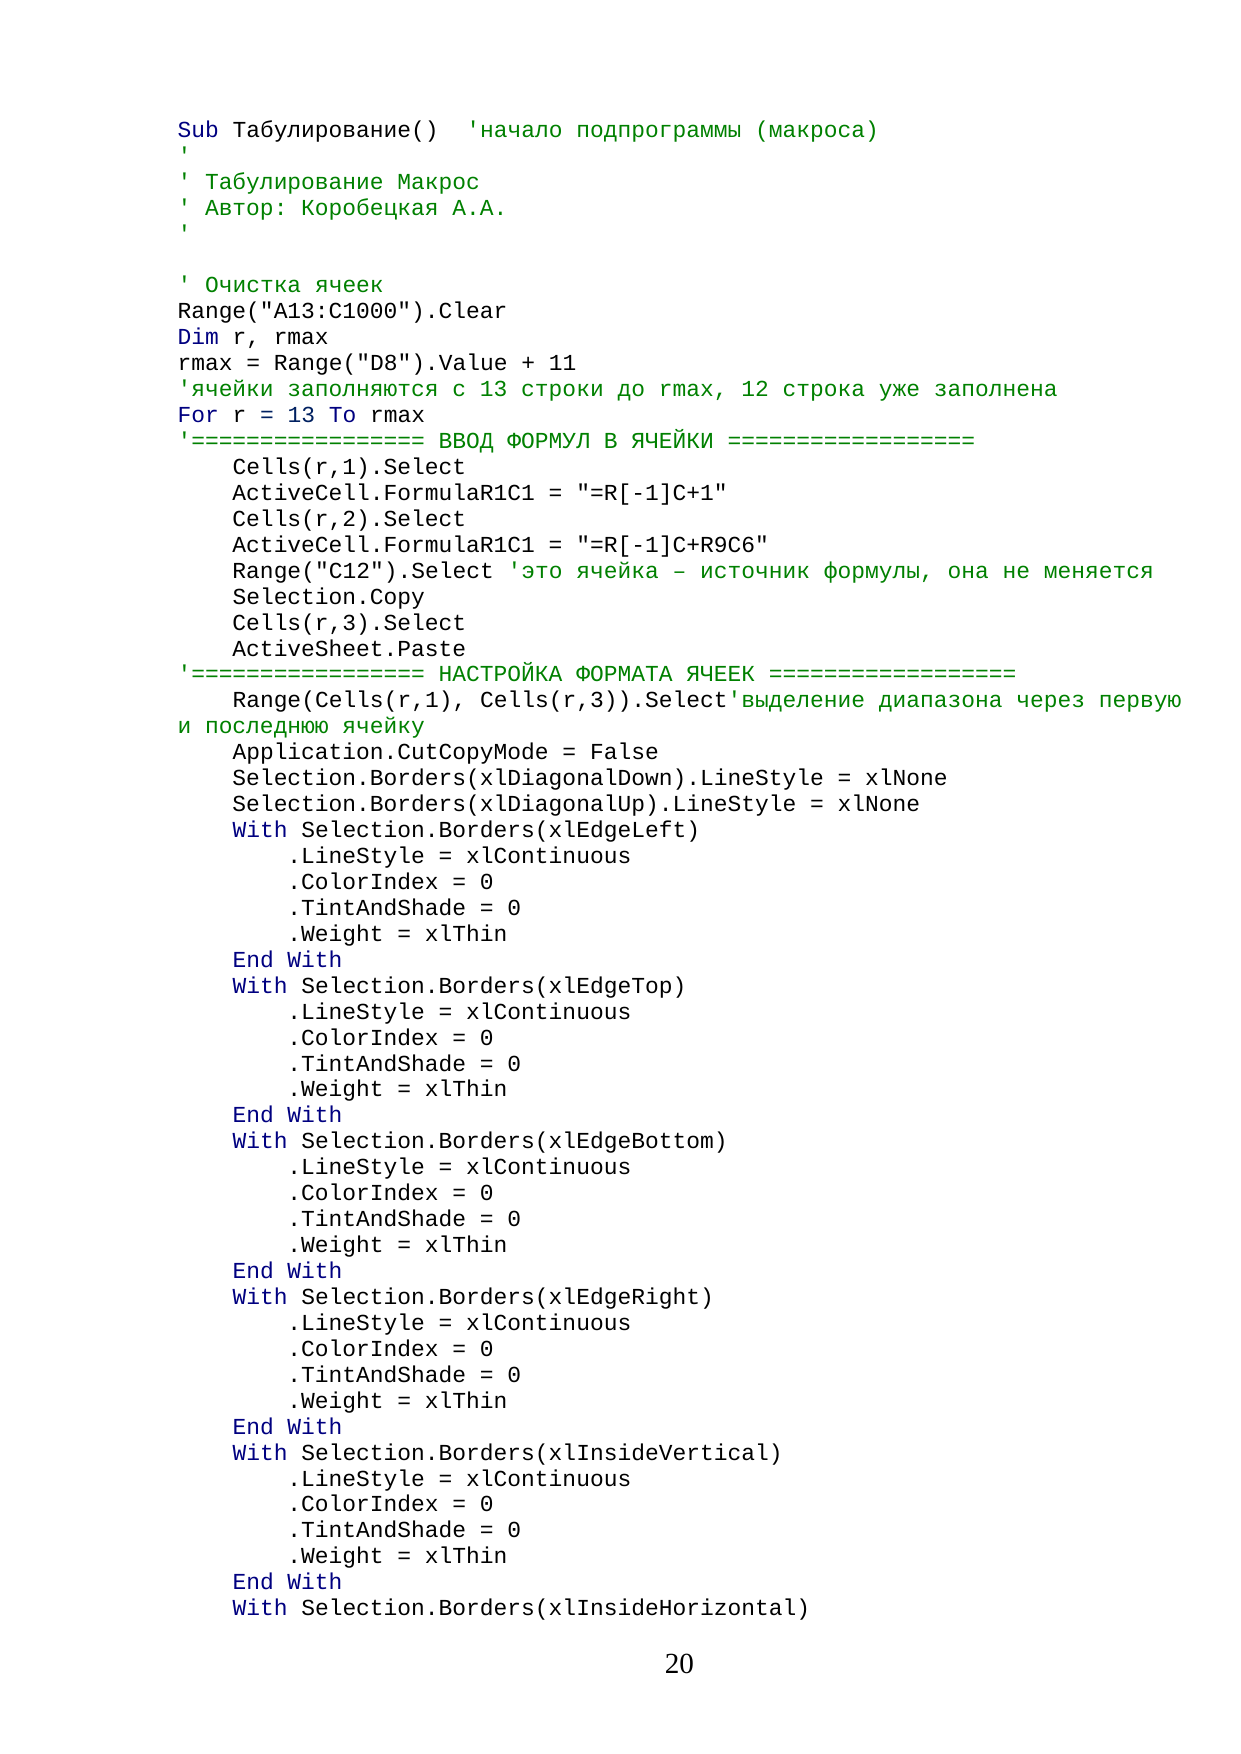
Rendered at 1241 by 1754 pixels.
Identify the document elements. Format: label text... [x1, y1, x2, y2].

text .ColorIndex = 0 [177, 1182, 1181, 1207]
text .LineStyle = xlContinuous [177, 844, 1181, 870]
text With Selection.Borders(xlInsideHorizontal) [177, 1597, 1181, 1622]
text '================= НАСТРОЙКА ФОРМАТА ЯЧЕЕК ================== [177, 663, 1181, 689]
text .LineStyle = xlContinuous [177, 1156, 1181, 1182]
text Selection.Borders(xlDiagonalUp).LineStyle = xlNone [177, 792, 1181, 818]
text .TintAndShade = 0 [177, 1363, 1181, 1389]
text Dim r, rmax [177, 326, 1181, 352]
text ActiveSheet.Paste [177, 637, 1181, 663]
text With Selection.Borders(xlEdgeLeft) [177, 818, 1181, 844]
text .ColorIndex = 0 [177, 1337, 1181, 1363]
text .TintAndShade = 0 [177, 896, 1181, 922]
text Range("C12").Select 'это ячейка – источник формулы, она не меняется [177, 559, 1181, 585]
text .Weight = xlThin [177, 1078, 1181, 1104]
text End With [177, 1259, 1181, 1285]
text Cells(r,3).Select [177, 611, 1181, 637]
text With Selection.Borders(xlEdgeRight) [177, 1285, 1181, 1311]
text End With [177, 1104, 1181, 1130]
text Range(Cells(r,1), Cells(r,3)).Select'выделение диапазона через первую и последнюю ячейку [177, 689, 1181, 741]
text .Weight = xlThin [177, 1389, 1181, 1415]
text Selection.Borders(xlDiagonalDown).LineStyle = xlNone [177, 767, 1181, 792]
text Application.CutCopyMode = False [177, 741, 1181, 767]
text .ColorIndex = 0 [177, 1026, 1181, 1052]
text .LineStyle = xlContinuous [177, 1000, 1181, 1026]
text .ColorIndex = 0 [177, 1493, 1181, 1519]
text ActiveCell.FormulaR1C1 = "=R[-1]C+R9C6" [177, 533, 1181, 559]
text Cells(r,1).Select [177, 455, 1181, 481]
text ' [177, 144, 1181, 170]
text .Weight = xlThin [177, 1233, 1181, 1259]
text .TintAndShade = 0 [177, 1519, 1181, 1545]
text 'ячейки заполняются с 13 строки до rmax, 12 строка уже заполнена [177, 377, 1181, 403]
text rmax = Range("D8").Value + 11 [177, 352, 1181, 377]
text Selection.Copy [177, 585, 1181, 611]
text .LineStyle = xlContinuous [177, 1467, 1181, 1493]
text End With [177, 1571, 1181, 1597]
text ' Табулирование Макрос [177, 170, 1181, 196]
text End With [177, 948, 1181, 974]
text .ColorIndex = 0 [177, 870, 1181, 896]
text For r = 13 To rmax [177, 403, 1181, 429]
text With Selection.Borders(xlEdgeTop) [177, 974, 1181, 1000]
text Cells(r,2).Select [177, 507, 1181, 533]
text ' [177, 222, 1181, 248]
text ' Очистка ячеек [177, 274, 1181, 300]
text .LineStyle = xlContinuous [177, 1311, 1181, 1337]
text ' Автор: Коробецкая А.А. [177, 196, 1181, 222]
text .TintAndShade = 0 [177, 1052, 1181, 1078]
text Range("A13:C1000").Clear [177, 300, 1181, 326]
text With Selection.Borders(xlInsideVertical) [177, 1441, 1181, 1467]
text '================= ВВОД ФОРМУЛ В ЯЧЕЙКИ ================== [177, 429, 1181, 455]
text ActiveCell.FormulaR1C1 = "=R[-1]C+1" [177, 481, 1181, 507]
text With Selection.Borders(xlEdgeBottom) [177, 1130, 1181, 1156]
text .Weight = xlThin [177, 1545, 1181, 1571]
text .Weight = xlThin [177, 922, 1181, 948]
text .TintAndShade = 0 [177, 1207, 1181, 1233]
text End With [177, 1415, 1181, 1441]
text Sub Табулирование() 'начало подпрограммы (макроса) [177, 118, 1181, 144]
